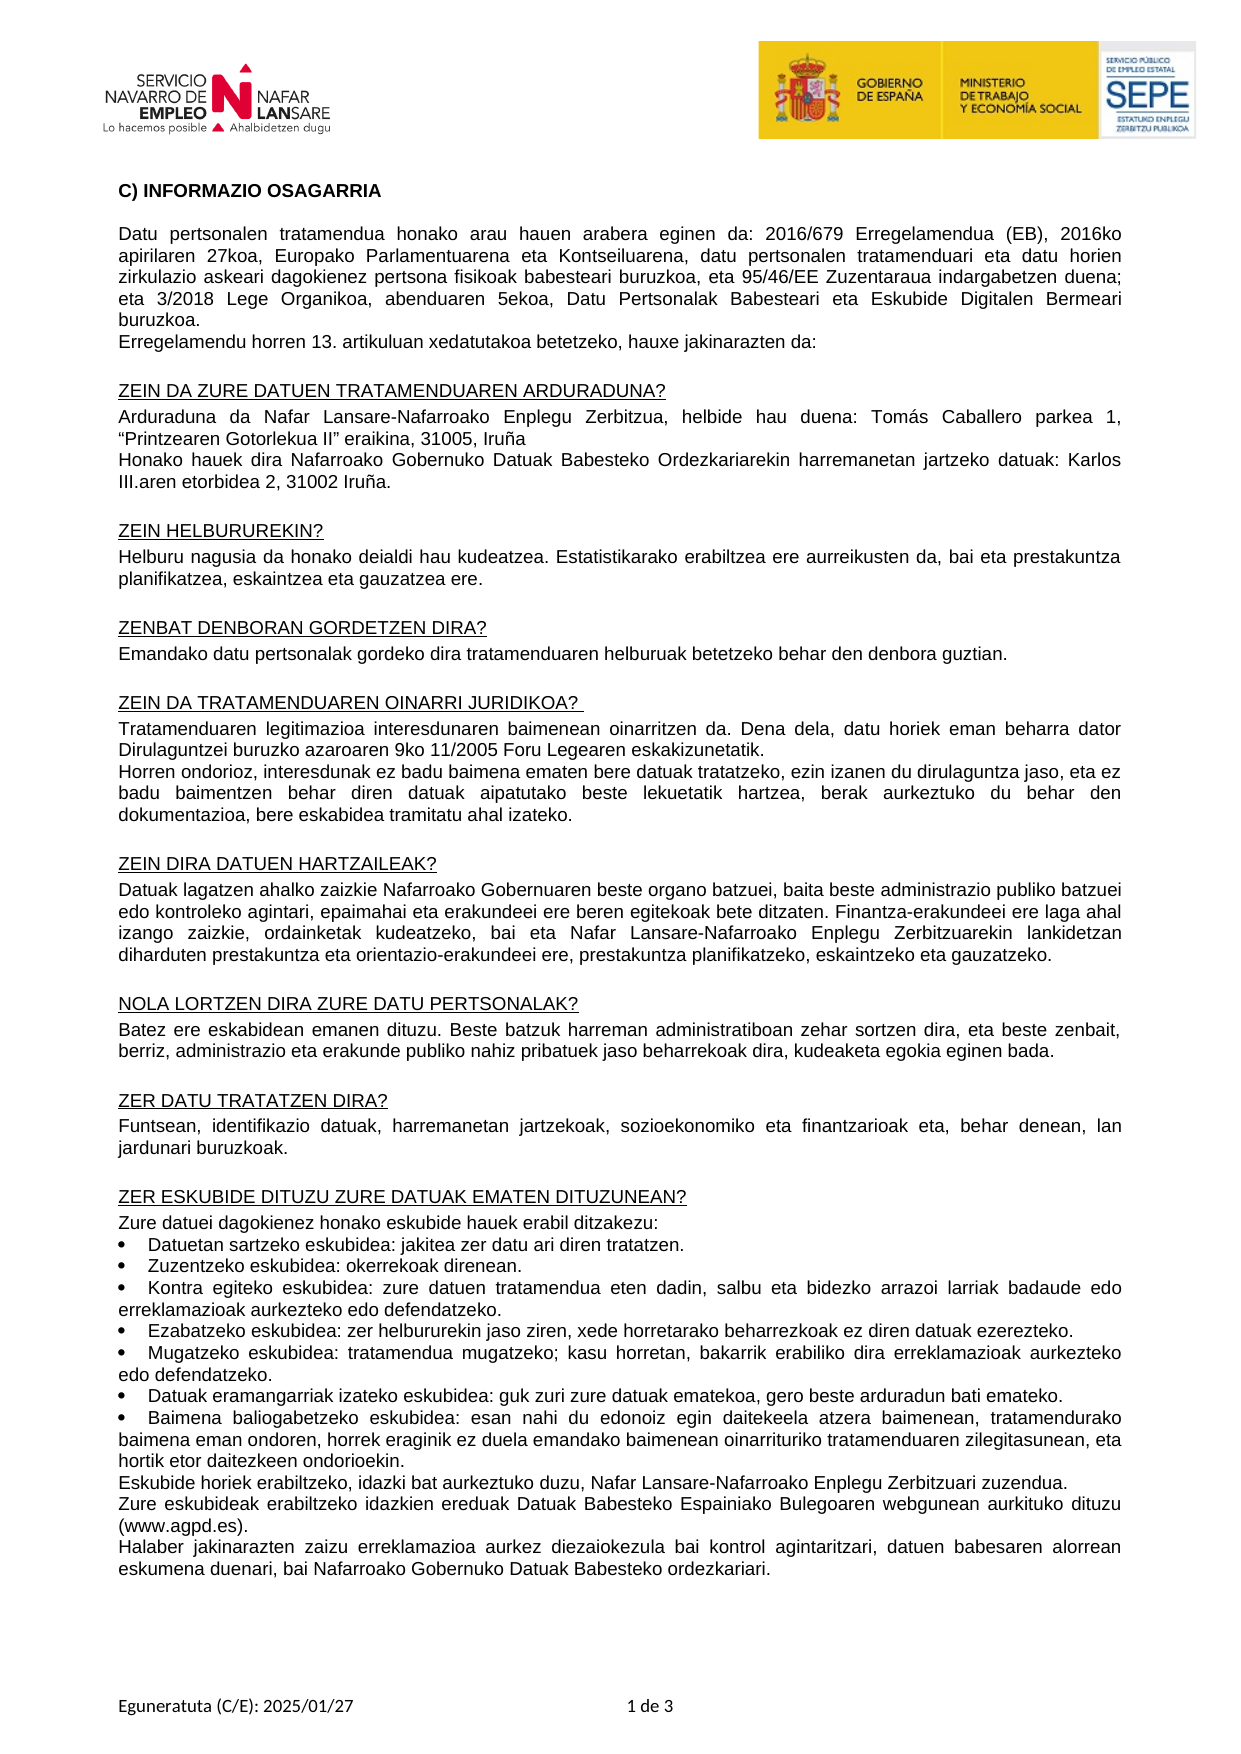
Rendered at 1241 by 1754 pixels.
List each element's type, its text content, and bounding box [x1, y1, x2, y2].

text Tratamenduaren legitimazioa interesdunaren baimenean oinarritzen da. Dena dela, datu horiek eman beharra dator Dirulaguntzei buruzko azaroaren 9ko 11/2005 Foru Legearen eskakizunetatik. [118, 717, 1122, 761]
list Mugatzeko eskubidea: tratamendua mugatzeko; kasu horretan, bakarrik erabiliko dira erreklamazioak aurkezteko edo defendatzeko. [118, 1342, 1122, 1385]
text ZER DATU TRATATZEN DIRA? [118, 1089, 1122, 1111]
text ZEIN DA ZURE DATUEN TRATAMENDUAREN ARDURADUNA? [118, 380, 1122, 402]
text Zure eskubideak erabiltzeko idazkien ereduak Datuak Babesteko Espainiako Bulegoaren webgunean aurkituko dituzu (www.agpd.es). [118, 1493, 1122, 1536]
text ZEIN DA TRATAMENDUAREN OINARRI JURIDIKOA? [118, 692, 1122, 713]
text Batez ere eskabidean emanen dituzu. Beste batzuk harreman administratiboan zehar sortzen dira, eta beste zenbait, berriz, administrazio eta erakunde publiko nahiz pribatuek jaso beharrekoak dira, kudeaketa egokia eginen bada. [118, 1019, 1122, 1062]
text ZENBAT DENBORAN GORDETZEN DIRA? [118, 617, 1122, 638]
text Funtsean, identifikazio datuak, harremanetan jartzekoak, sozioekonomiko eta finantzarioak eta, behar denean, lan jardunari buruzkoak. [118, 1115, 1122, 1158]
text ZER ESKUBIDE DITUZU ZURE DATUAK EMATEN DITUZUNEAN? [118, 1186, 1122, 1208]
text Zure datuei dagokienez honako eskubide hauek erabil ditzakezu: [118, 1212, 1122, 1233]
text Helburu nagusia da honako deialdi hau kudeatzea. Estatistikarako erabiltzea ere aurreikusten da, bai eta prestakuntza planifikatzea, eskaintzea eta gauzatzea ere. [118, 546, 1122, 589]
list Baimena baliogabetzeko eskubidea: esan nahi du edonoiz egin daitekeela atzera baimenean, tratamendurako baimena eman ondoren, horrek eraginik ez duela emandako baimenean oinarrituriko tratamenduaren zilegitasunean, eta hortik etor daitezkeen ondorioekin. [118, 1407, 1122, 1471]
picture [81, 41, 352, 157]
text Datuak lagatzen ahalko zaizkie Nafarroako Gobernuaren beste organo batzuei, baita beste administrazio publiko batzuei edo kontroleko agintari, epaimahai eta erakundeei ere beren egitekoak bete ditzaten. Finantza-erakundeei ere laga ahal izango zaizkie, ordainketak kudeatzeko, bai eta Nafar Lansare-Nafarroako Enplegu Zerbitzuarekin lankidetzan diharduten prestakuntza eta orientazio-erakundeei ere, prestakuntza planifikatzeko, eskaintzeko eta gauzatzeko. [118, 879, 1122, 965]
list Ezabatzeko eskubidea: zer helbururekin jaso ziren, xede horretarako beharrezkoak ez diren datuak ezerezteko. [118, 1320, 1122, 1342]
list Zuzentzeko eskubidea: okerrekoak direnean. [118, 1255, 1122, 1277]
text ZEIN DIRA DATUEN HARTZAILEAK? [118, 853, 1122, 875]
text C) INFORMAZIO OSAGARRIA [118, 180, 1122, 201]
text Horren ondorioz, interesdunak ez badu baimena ematen bere datuak tratatzeko, ezin izanen du dirulaguntza jaso, eta ez badu baimentzen behar diren datuak aipatutako beste lekuetatik hartzea, berak aurkeztuko du behar den dokumentazioa, bere eskabidea tramitatu ahal izateko. [118, 761, 1122, 825]
text Datu pertsonalen tratamendua honako arau hauen arabera eginen da: 2016/679 Erregelamendua (EB), 2016ko apirilaren 27koa, Europako Parlamentuarena eta Kontseiluarena, datu pertsonalen tratamenduari eta datu horien zirkulazio askeari dagokienez pertsona fisikoak babesteari buruzkoa, eta 95/46/EE Zuzentaraua indargabetzen duena; eta 3/2018 Lege Organikoa, abenduaren 5ekoa, Datu Pertsonalak Babesteari eta Eskubide Digitalen Bermeari buruzkoa. [118, 223, 1122, 331]
text Halaber jakinarazten zaizu erreklamazioa aurkez diezaiokezula bai kontrol agintaritzari, datuen babesaren alorrean eskumena duenari, bai Nafarroako Gobernuko Datuak Babesteko ordezkariari. [118, 1536, 1122, 1579]
text Honako hauek dira Nafarroako Gobernuko Datuak Babesteko Ordezkariarekin harremanetan jartzeko datuak: Karlos III.aren etorbidea 2, 31002 Iruña. [118, 449, 1122, 492]
text ZEIN HELBURUREKIN? [118, 520, 1122, 542]
text NOLA LORTZEN DIRA ZURE DATU PERTSONALAK? [118, 993, 1122, 1014]
text Arduraduna da Nafar Lansare-Nafarroako Enplegu Zerbitzua, helbide hau duena: Tomás Caballero parkea 1, “Printzearen Gotorlekua II” eraikina, 31005, Iruña [118, 406, 1122, 449]
list Datuak eramangarriak izateko eskubidea: guk zuri zure datuak ematekoa, gero beste arduradun bati emateko. [118, 1385, 1122, 1407]
text Erregelamendu horren 13. artikuluan xedatutakoa betetzeko, hauxe jakinarazten da: [118, 331, 1122, 352]
text Eskubide horiek erabiltzeko, idazki bat aurkeztuko duzu, Nafar Lansare-Nafarroako Enplegu Zerbitzuari zuzendua. [118, 1471, 1122, 1493]
text Emandako datu pertsonalak gordeko dira tratamenduaren helburuak betetzeko behar den denbora guztian. [118, 642, 1122, 664]
list Kontra egiteko eskubidea: zure datuen tratamendua eten dadin, salbu eta bidezko arrazoi larriak badaude edo erreklamazioak aurkezteko edo defendatzeko. [118, 1277, 1122, 1320]
list Datuetan sartzeko eskubidea: jakitea zer datu ari diren tratatzen. [118, 1233, 1122, 1255]
picture [758, 41, 1197, 139]
